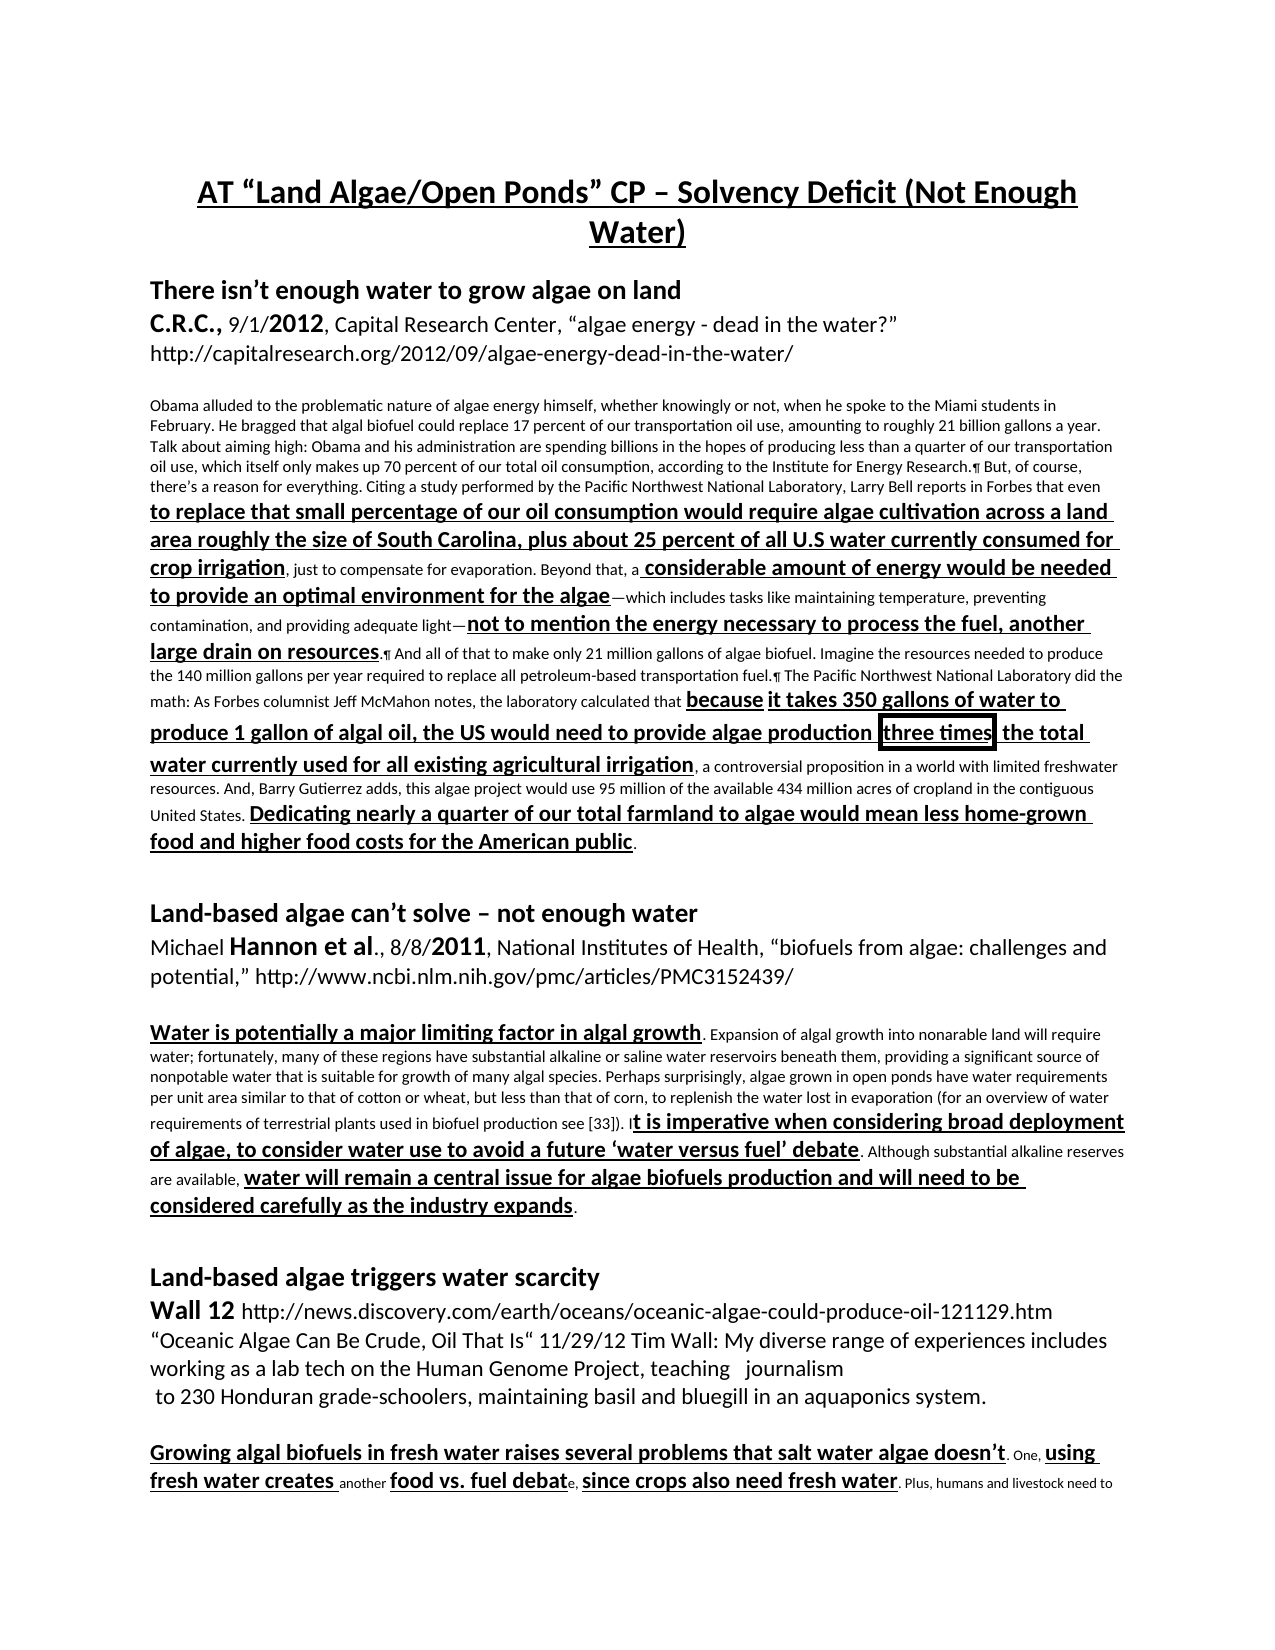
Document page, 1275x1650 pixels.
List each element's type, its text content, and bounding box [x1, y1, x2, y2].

subtitle Land-based algae triggers water scarcity [150, 1260, 1125, 1293]
text Wall 12 http://news.discovery.com/earth/oceans/oceanic-algae-could-produce-oil-121129.htm “Oceanic Algae Can Be Crude, Oil That Is“ 11/29/12 Tim Wall: My diverse range of experiences includes working as a lab tech on the Human Genome Project, teaching journalism [150, 1293, 1125, 1382]
subtitle AT “Land Algae/Open Ponds” CP – Solvency Deficit (Not Enough Water) [150, 171, 1125, 252]
text Michael Hannon et al., 8/8/2011, National Institutes of Health, “biofuels from algae: challenges and potential,” http://www.ncbi.nlm.nih.gov/pmc/articles/PMC3152439/ [150, 929, 1125, 990]
subtitle Land-based algae can’t solve – not enough water [150, 896, 1125, 929]
text Water is potentially a major limiting factor in algal growth. Expansion of algal growth into nonarable land will require water; fortunately, many of these regions have substantial alkaline or saline water reservoirs beneath them, providing a significant source of nonpotable water that is suitable for growth of many algal species. Perhaps surprisingly, algae grown in open ponds have water requirements per unit area similar to that of cotton or wheat, but less than that of corn, to replenish the water lost in evaporation (for an overview of water requirements of terrestrial plants used in biofuel production see [33]). It is imperative when considering broad deployment of algae, to consider water use to avoid a future ‘water versus fuel’ debate. Although substantial alkaline reserves are available, water will remain a central issue for algae biofuels production and will need to be considered carefully as the industry expands. [150, 1018, 1125, 1219]
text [150, 1438, 1125, 1494]
subtitle There isn’t enough water to grow algae on land [150, 273, 1125, 306]
text to 230 Honduran grade-schoolers, maintaining basil and bluegill in an aquaponics system. [150, 1382, 1125, 1411]
text Obama alluded to the problematic nature of algae energy himself, whether knowingly or not, when he spoke to the Miami students in February. He bragged that algal biofuel could replace 17 percent of our transportation oil use, amounting to roughly 21 billion gallons a year. Talk about aiming high: Obama and his administration are spending billions in the hopes of producing less than a quarter of our transportation oil use, which itself only makes up 70 percent of our total oil consumption, according to the Institute for Energy Research.¶ But, of course, there’s a reason for everything. Citing a study performed by the Pacific Northwest National Laboratory, Larry Bell reports in Forbes that even to replace that small percentage of our oil consumption would require algae cultivation across a land area roughly the size of South Carolina, plus about 25 percent of all U.S water currently consumed for crop irrigation, just to compensate for evaporation. Beyond that, a considerable amount of energy would be needed to provide an optimal environment for the algae—which includes tasks like maintaining temperature, preventing contamination, and providing adequate light—not to mention the energy necessary to process the fuel, another large drain on resources.¶ And all of that to make only 21 million gallons of algae biofuel. Imagine the resources needed to produce the 140 million gallons per year required to replace all petroleum-based transportation fuel.¶ The Pacific Northwest National Laboratory did the math: As Forbes columnist Jeff McMahon notes, the laboratory calculated that because it takes 350 gallons of water to produce 1 gallon of algal oil, the US would need to provide algae production three times the total water currently used for all existing agricultural irrigation, a controversial proposition in a world with limited freshwater resources. And, Barry Gutierrez adds, this algae project would use 95 million of the available 434 million acres of cropland in the contiguous United States. Dedicating nearly a quarter of our total farmland to algae would mean less home-grown food and higher food costs for the American public. [150, 395, 1125, 855]
text C.R.C., 9/1/2012, Capital Research Center, “algae energy - dead in the water?” http://capitalresearch.org/2012/09/algae-energy-dead-in-the-water/ [150, 306, 1125, 367]
